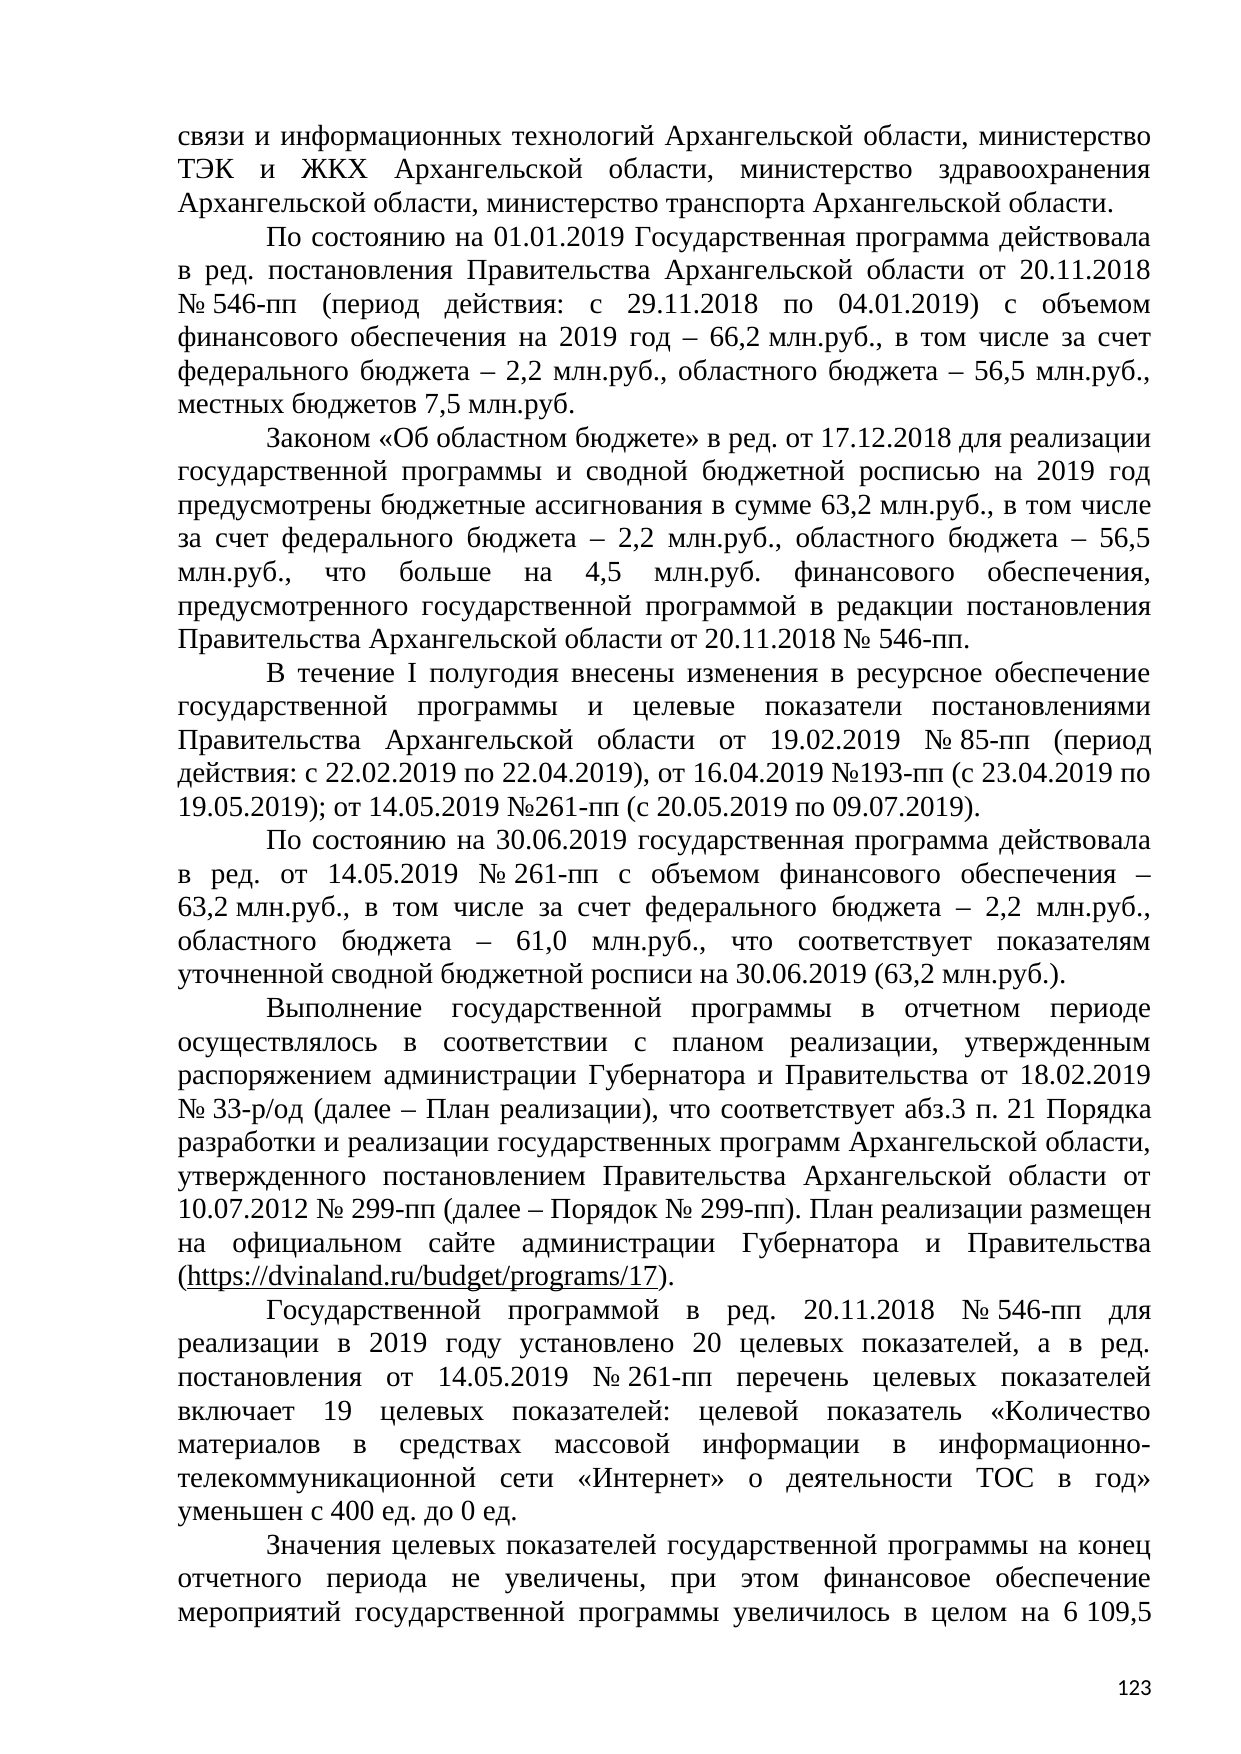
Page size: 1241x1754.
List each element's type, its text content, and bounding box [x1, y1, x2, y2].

text Законом «Об областном бюджете» в ред. от 17.12.2018 для реализации государственной программы и сводной бюджетной росписью на 2019 год предусмотрены бюджетные ассигнования в сумме 63,2 млн.руб., в том числе за счет федерального бюджета – 2,2 млн.руб., областного бюджета – 56,5 млн.руб., что больше на 4,5 млн.руб. финансового обеспечения, предусмотренного государственной программой в редакции постановления Правительства Архангельской области от 20.11.2018 № 546-пп. [177, 420, 1152, 655]
text По состоянию на 01.01.2019 Государственная программа действовала в ред. постановления Правительства Архангельской области от 20.11.2018 № 546-пп (период действия: с 29.11.2018 по 04.01.2019) с объемом финансового обеспечения на 2019 год – 66,2 млн.руб., в том числе за счет федерального бюджета – 2,2 млн.руб., областного бюджета – 56,5 млн.руб., местных бюджетов 7,5 млн.руб. [177, 219, 1152, 420]
text Государственной программой в ред. 20.11.2018 № 546-пп для реализации в 2019 году установлено 20 целевых показателей, а в ред. постановления от 14.05.2019 № 261-пп перечень целевых показателей включает 19 целевых показателей: целевой показатель «Количество материалов в средствах массовой информации в информационно-телекоммуникационной сети «Интернет» о деятельности ТОС в год» уменьшен с 400 ед. до 0 ед. [177, 1292, 1152, 1527]
text По состоянию на 30.06.2019 государственная программа действовала в ред. от 14.05.2019 № 261-пп с объемом финансового обеспечения – 63,2 млн.руб., в том числе за счет федерального бюджета – 2,2 млн.руб., областного бюджета – 61,0 млн.руб., что соответствует показателям уточненной сводной бюджетной росписи на 30.06.2019 (63,2 млн.руб.). [177, 822, 1152, 990]
text Выполнение государственной программы в отчетном периоде осуществлялось в соответствии с планом реализации, утвержденным распоряжением администрации Губернатора и Правительства от 18.02.2019 № 33-р/од (далее – План реализации), что соответствует абз.3 п. 21 Порядка разработки и реализации государственных программ Архангельской области, утвержденного постановлением Правительства Архангельской области от 10.07.2012 № 299-пп (далее – Порядок № 299-пп). План реализации размещен на официальном сайте администрации Губернатора и Правительства (https://dvinaland.ru/budget/programs/17). [177, 990, 1152, 1292]
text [177, 118, 1152, 219]
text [177, 1527, 1152, 1627]
text В течение I полугодия внесены изменения в ресурсное обеспечение государственной программы и целевые показатели постановлениями Правительства Архангельской области от 19.02.2019 № 85-пп (период действия: с 22.02.2019 по 22.04.2019), от 16.04.2019 №193-пп (с 23.04.2019 по 19.05.2019); от 14.05.2019 №261-пп (с 20.05.2019 по 09.07.2019). [177, 655, 1152, 822]
